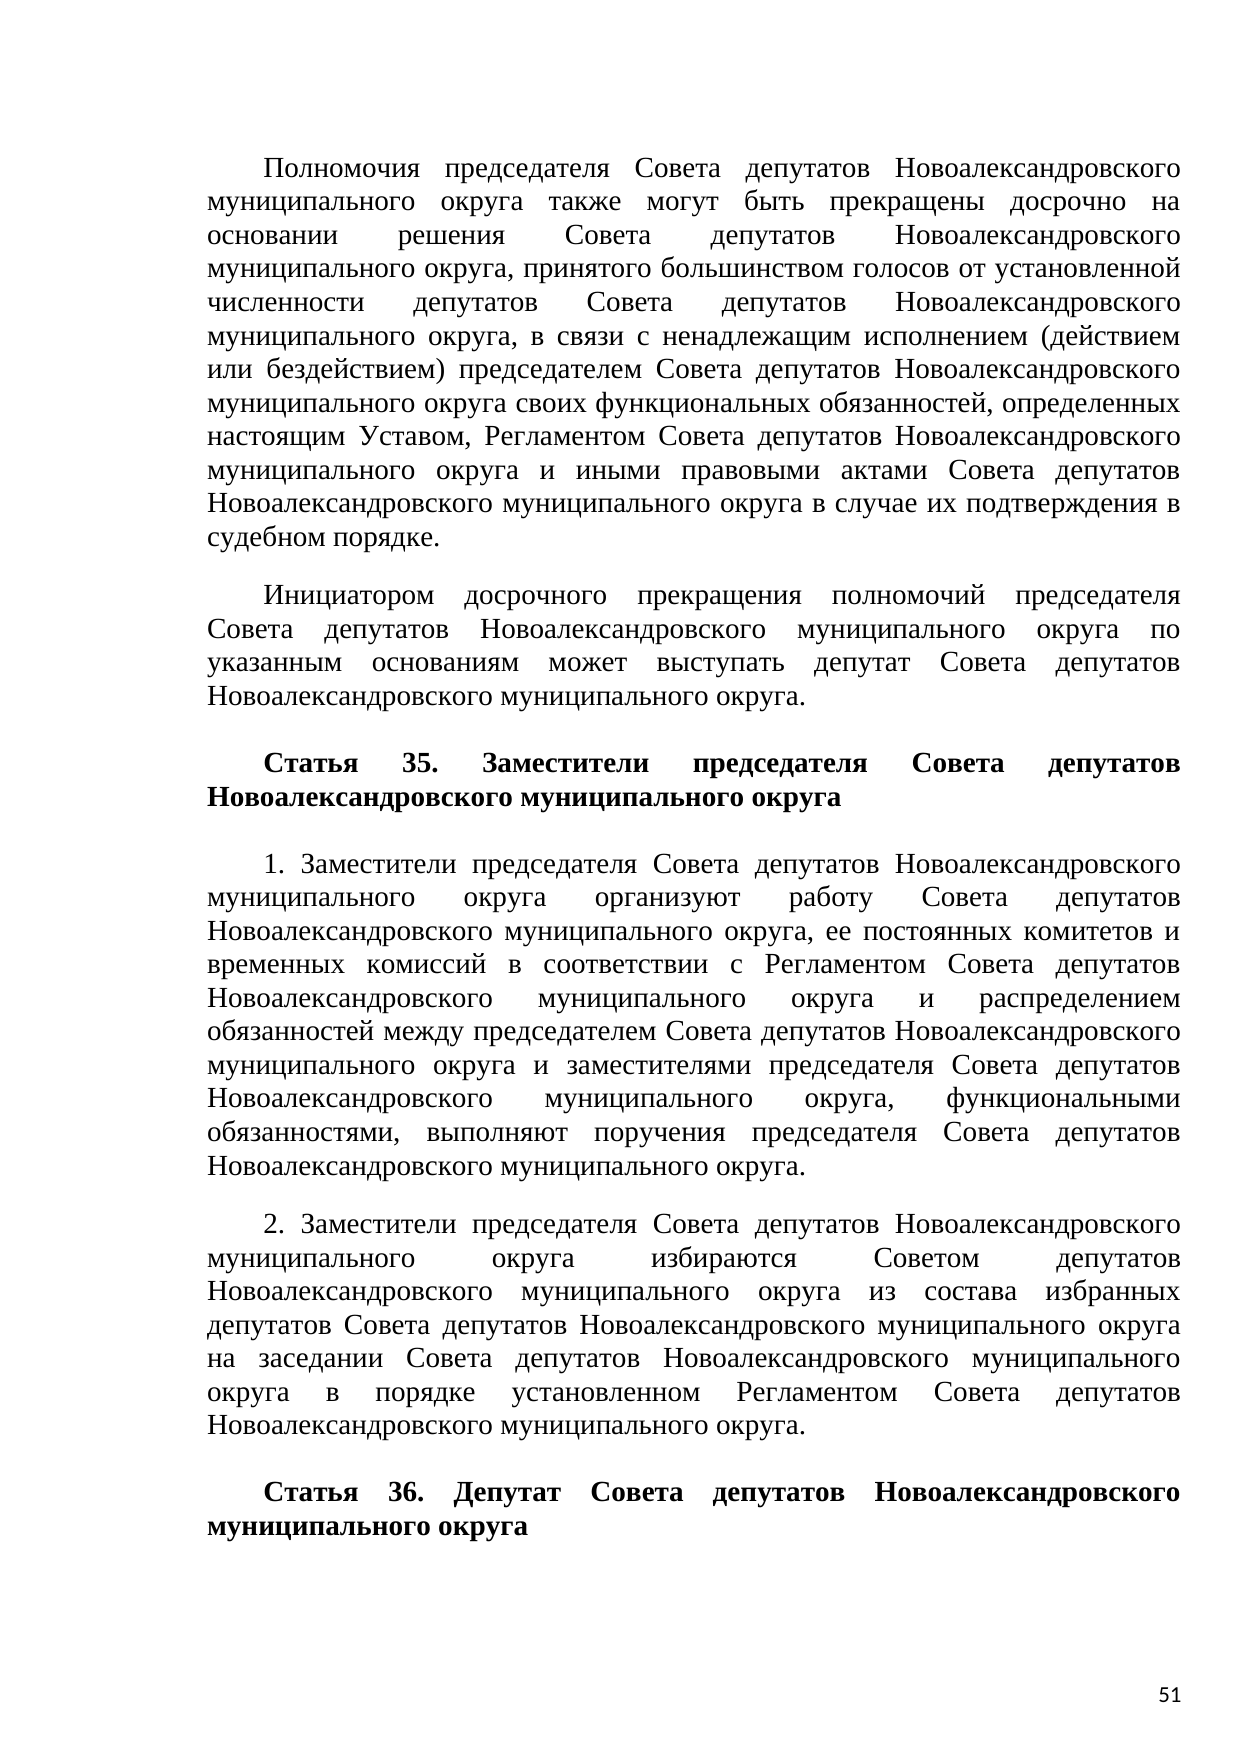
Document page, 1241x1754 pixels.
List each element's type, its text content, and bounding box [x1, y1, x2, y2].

text Инициатором досрочного прекращения полномочий председателя Совета депутатов Новоалександровского муниципального округа по указанным основаниям может выступать депутат Совета депутатов Новоалександровского муниципального округа. [207, 577, 1181, 712]
text 1. Заместители председателя Совета депутатов Новоалександровского муниципального округа организуют работу Совета депутатов Новоалександровского муниципального округа, ее постоянных комитетов и временных комиссий в соответствии с Регламентом Совета депутатов Новоалександровского муниципального округа и распределением обязанностей между председателем Совета депутатов Новоалександровского муниципального округа и заместителями председателя Совета депутатов Новоалександровского муниципального округа, функциональными обязанностями, выполняют поручения председателя Совета депутатов Новоалександровского муниципального округа. [207, 846, 1181, 1181]
text Полномочия председателя Совета депутатов Новоалександровского муниципального округа также могут быть прекращены досрочно на основании решения Совета депутатов Новоалександровского муниципального округа, принятого большинством голосов от установленной численности депутатов Совета депутатов Новоалександровского муниципального округа, в связи с ненадлежащим исполнением (действием или бездействием) председателем Совета депутатов Новоалександровского муниципального округа своих функциональных обязанностей, определенных настоящим Уставом, Регламентом Совета депутатов Новоалександровского муниципального округа и иными правовыми актами Совета депутатов Новоалександровского муниципального округа в случае их подтверждения в судебном порядке. [207, 150, 1181, 552]
title Статья 35. Заместители председателя Совета депутатов Новоалександровского муниципального округа [207, 745, 1181, 812]
title Статья 36. Депутат Совета депутатов Новоалександровского муниципального округа [207, 1474, 1181, 1542]
text 2. Заместители председателя Совета депутатов Новоалександровского муниципального округа избираются Советом депутатов Новоалександровского муниципального округа из состава избранных депутатов Совета депутатов Новоалександровского муниципального округа на заседании Совета депутатов Новоалександровского муниципального округа в порядке установленном Регламентом Совета депутатов Новоалександровского муниципального округа. [207, 1206, 1181, 1441]
